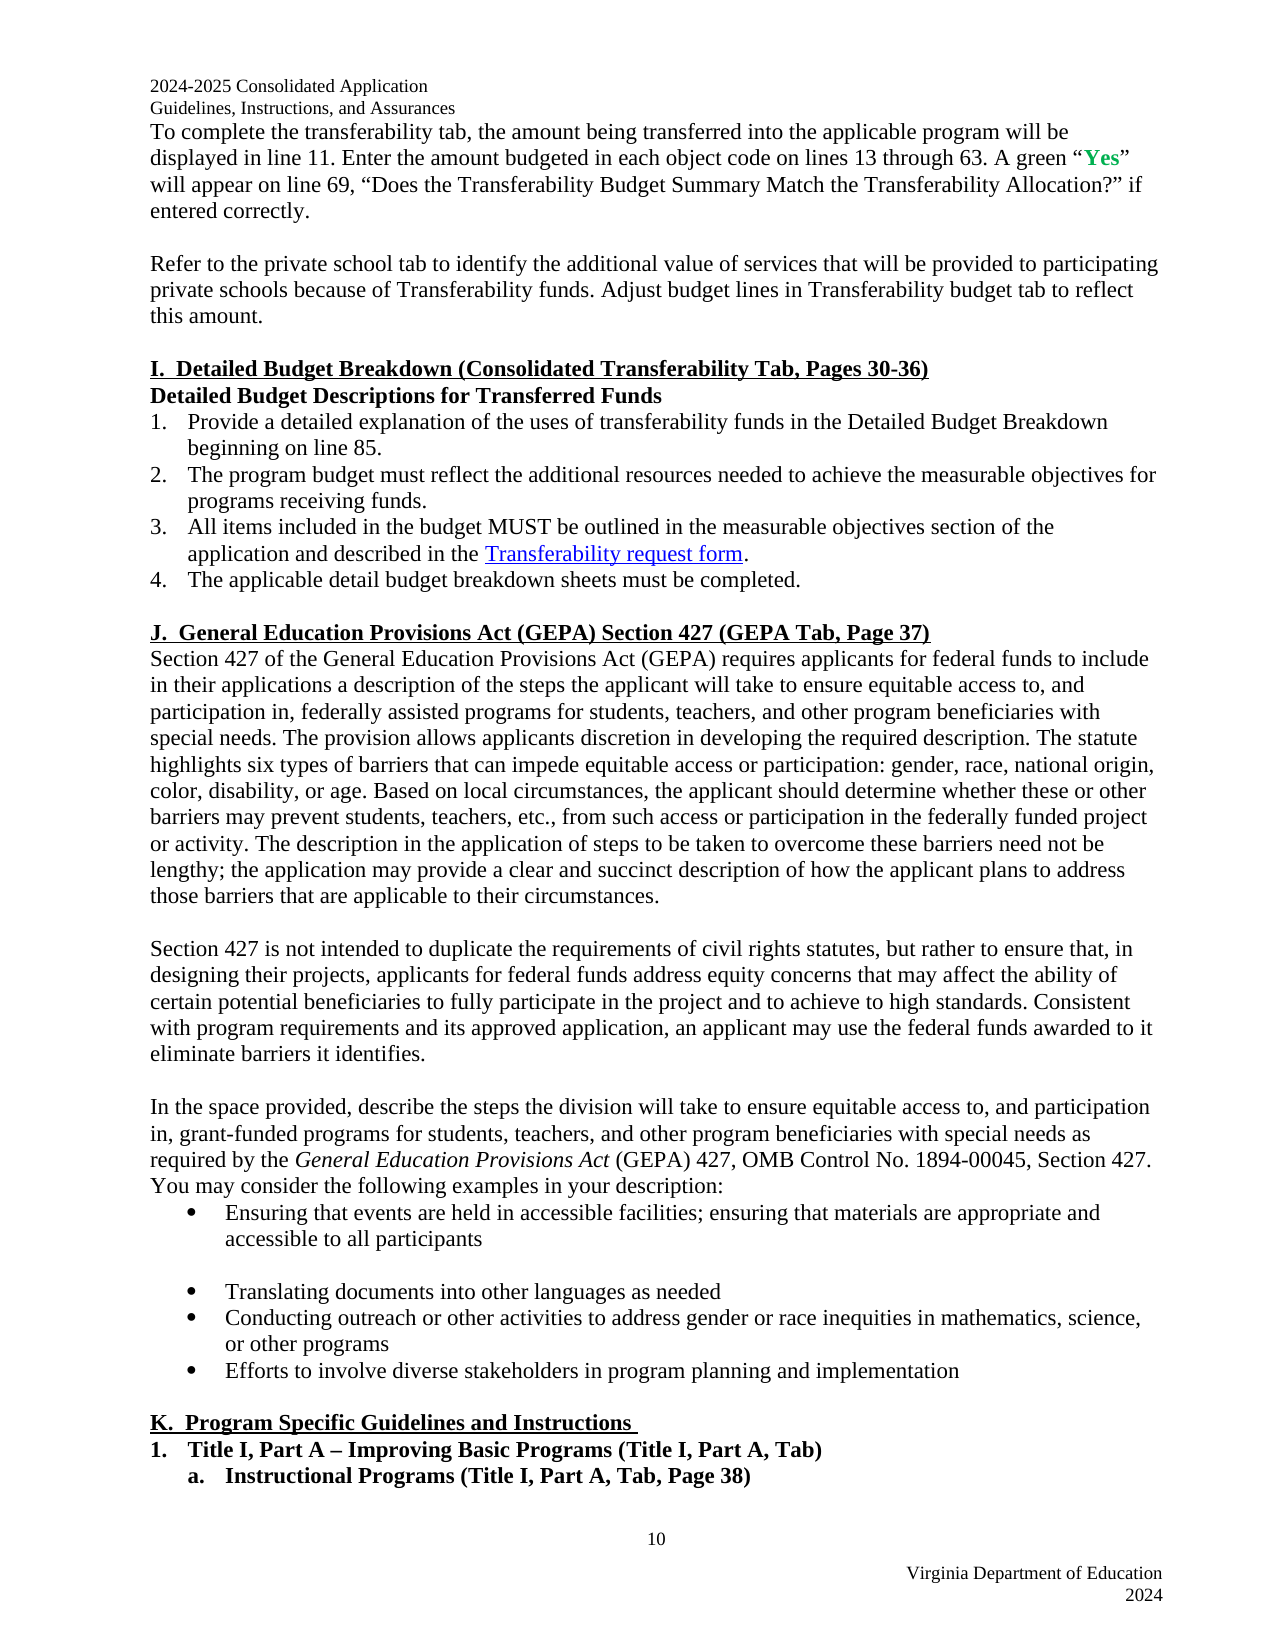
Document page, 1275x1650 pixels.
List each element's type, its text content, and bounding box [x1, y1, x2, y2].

text in, grant-funded programs for students, teachers, and other program beneficiaries with special needs as required by the General Education Provisions Act (GEPA) 427, OMB Control No. 1894-00045, Section 427. You may consider the following examples in your description: [150, 1119, 1162, 1199]
list All items included in the budget MUST be outlined in the measurable objectives section of the application and described in the Transferability request form. [150, 513, 1162, 566]
text I. Detailed Budget Breakdown (Consolidated Transferability Tab, Pages 30-36) [150, 355, 1162, 382]
text Refer to the private school tab to identify the additional value of services that will be provided to participating private schools because of Transferability funds. Adjust budget lines in Transferability budget tab to reflect this amount. [150, 250, 1162, 329]
text those barriers that are applicable to their circumstances. [150, 882, 1162, 909]
list Provide a detailed explanation of the uses of transferability funds in the Detailed Budget Breakdown beginning on line 85. [150, 408, 1162, 461]
text Section 427 is not intended to duplicate the requirements of civil rights statutes, but rather to ensure that, in designing their projects, applicants for federal funds address equity concerns that may affect the ability of certain potential beneficiaries to fully participate in the project and to achieve to high standards. Consistent with program requirements and its approved application, an applicant may use the federal funds awarded to it eliminate barriers it identifies. [150, 935, 1162, 1067]
text J. General Education Provisions Act (GEPA) Section 427 (GEPA Tab, Page 37) [150, 619, 1162, 645]
list Translating documents into other languages as needed [187, 1278, 1162, 1304]
text K. Program Specific Guidelines and Instructions [150, 1409, 1162, 1436]
list Conducting outreach or other activities to address gender or race inequities in mathematics, science, or other programs [187, 1304, 1162, 1357]
list The applicable detail budget breakdown sheets must be completed. [150, 566, 1162, 592]
list Ensuring that events are held in accessible facilities; ensuring that materials are appropriate and accessible to all participants [187, 1199, 1162, 1251]
text Section 427 of the General Education Provisions Act (GEPA) requires applicants for federal funds to include in their applications a description of the steps the applicant will take to ensure equitable access to, and participation in, federally assisted programs for students, teachers, and other program beneficiaries with special needs. The provision allows applicants discretion in developing the required description. The statute highlights six types of barriers that can impede equitable access or participation: gender, race, national origin, [150, 645, 1162, 777]
list Instructional Programs (Title I, Part A, Tab, Page 38) [187, 1462, 1162, 1488]
text color, disability, or age. Based on local circumstances, the applicant should determine whether these or other barriers may prevent students, teachers, etc., from such access or participation in the federally funded project or activity. The description in the application of steps to be taken to overcome these barriers need not be lengthy; the application may provide a clear and succinct description of how the applicant plans to address [150, 777, 1162, 882]
list Title I, Part A – Improving Basic Programs (Title I, Part A, Tab) [150, 1436, 1162, 1462]
text In the space provided, describe the steps the division will take to ensure equitable access to, and participation [150, 1093, 1162, 1119]
list The program budget must reflect the additional resources needed to achieve the measurable objectives for programs receiving funds. [150, 461, 1162, 513]
list Efforts to involve diverse stakeholders in program planning and implementation [187, 1357, 1162, 1383]
text To complete the transferability tab, the amount being transferred into the applicable program will be displayed in line 11. Enter the amount budgeted in each object code on lines 13 through 63. A green “Yes” will appear on line 69, “Does the Transferability Budget Summary Match the Transferability Allocation?” if entered correctly. [150, 118, 1162, 223]
text Detailed Budget Descriptions for Transferred Funds [150, 382, 1162, 408]
